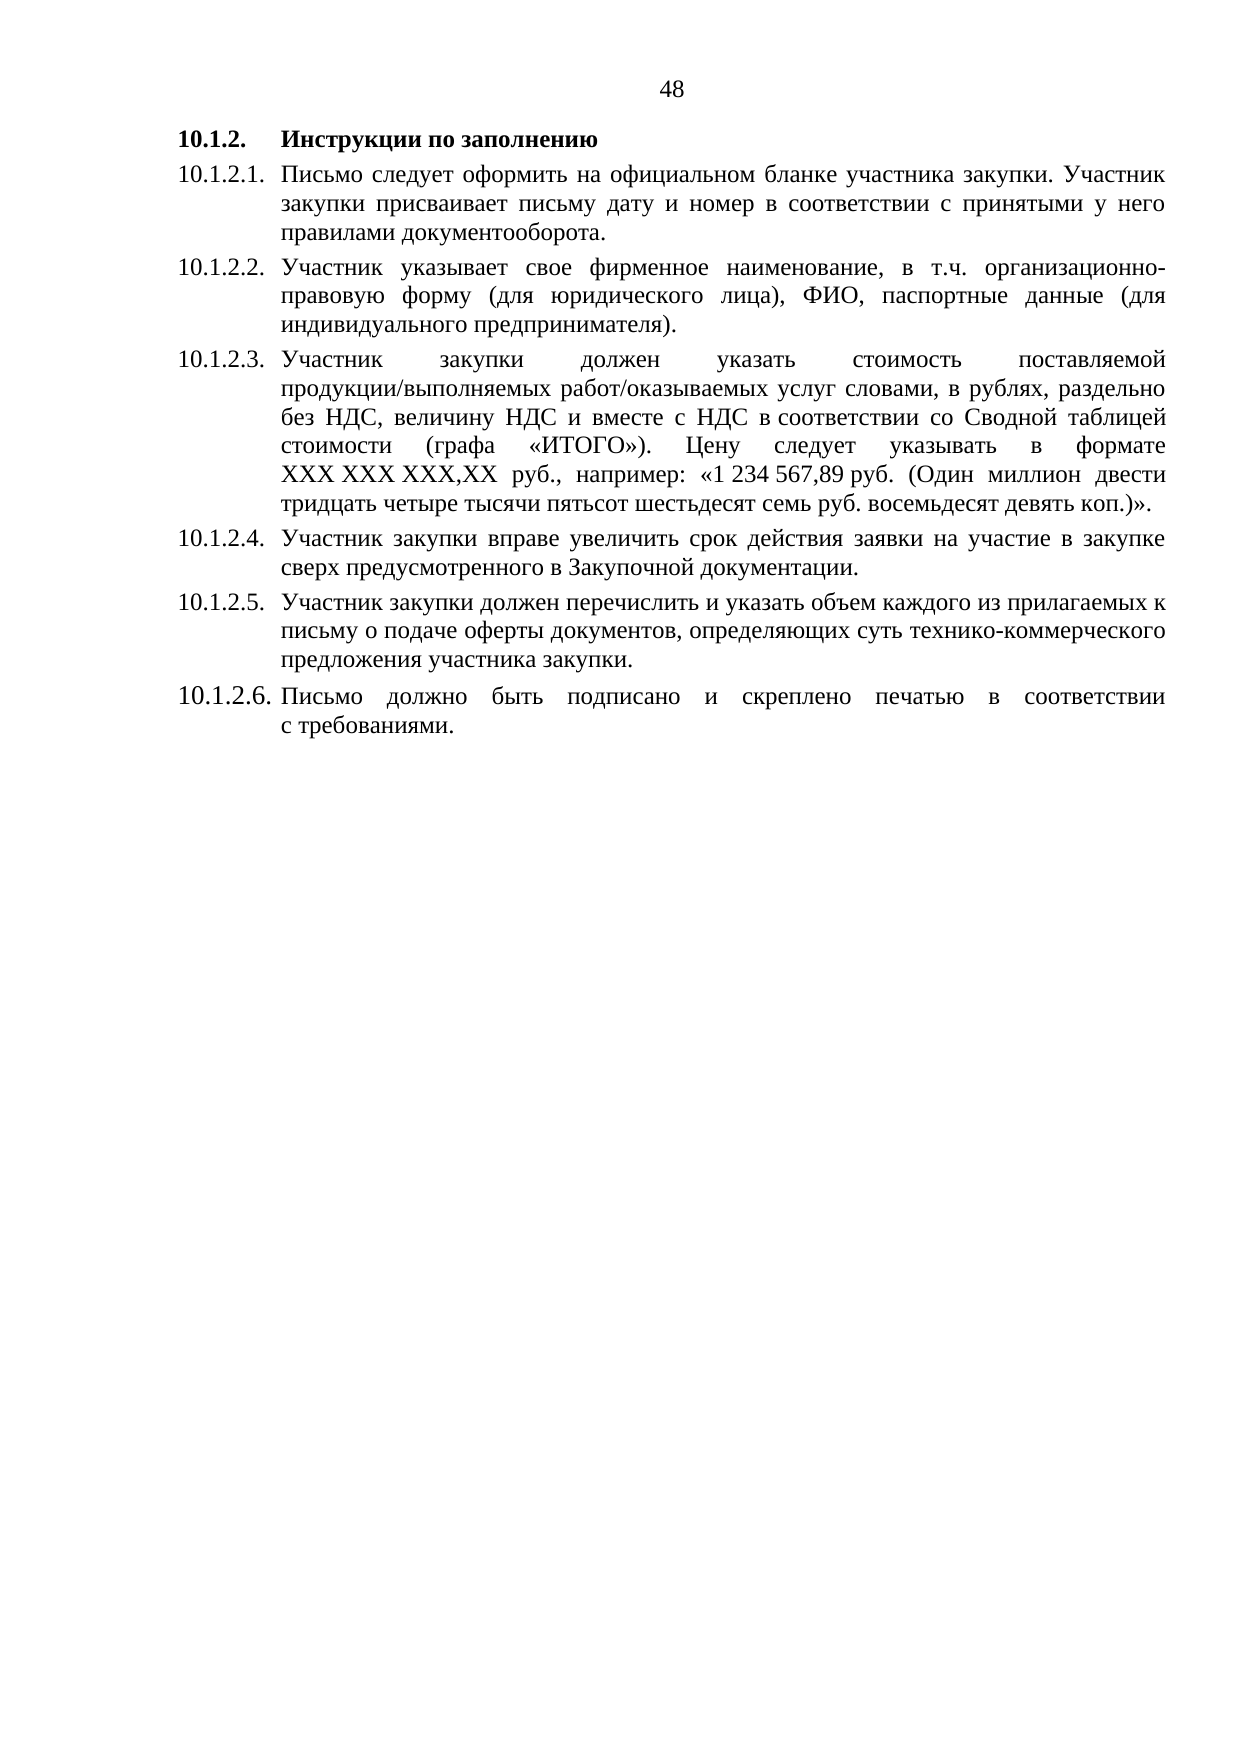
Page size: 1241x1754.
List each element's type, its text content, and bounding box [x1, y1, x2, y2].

list Письмо следует оформить на официальном бланке участника закупки. Участник закупки присваивает письму дату и номер в соответствии с принятыми у него правилами документооборота. [177, 159, 1167, 246]
list Участник закупки должен указать стоимость поставляемой продукции/выполняемых работ/оказываемых услуг словами, в рублях, раздельно без НДС, величину НДС и вместе с НДС в соответствии со Сводной таблицей стоимости (графа «ИТОГО»). Цену следует указывать в формате ХХХ ХХХ ХХХ,ХХ руб., например: «1 234 567,89 руб. (Один миллион двести тридцать четыре тысячи пятьсот шестьдесят семь руб. восемьдесят девять коп.)». [177, 344, 1167, 517]
list Участник закупки вправе увеличить срок действия заявки на участие в закупке сверх предусмотренного в Закупочной документации. [177, 523, 1167, 581]
list Участник закупки должен перечислить и указать объем каждого из прилагаемых к письму о подаче оферты документов, определяющих суть технико-коммерческого предложения участника закупки. [177, 587, 1167, 673]
list Участник указывает свое фирменное наименование, в т.ч. организационно-правовую форму (для юридического лица), ФИО, паспортные данные (для индивидуального предпринимателя). [177, 252, 1167, 338]
list Письмо должно быть подписано и скреплено печатью в соответствии с требованиями. [177, 679, 1167, 739]
list Инструкции по заполнению [177, 124, 1167, 153]
